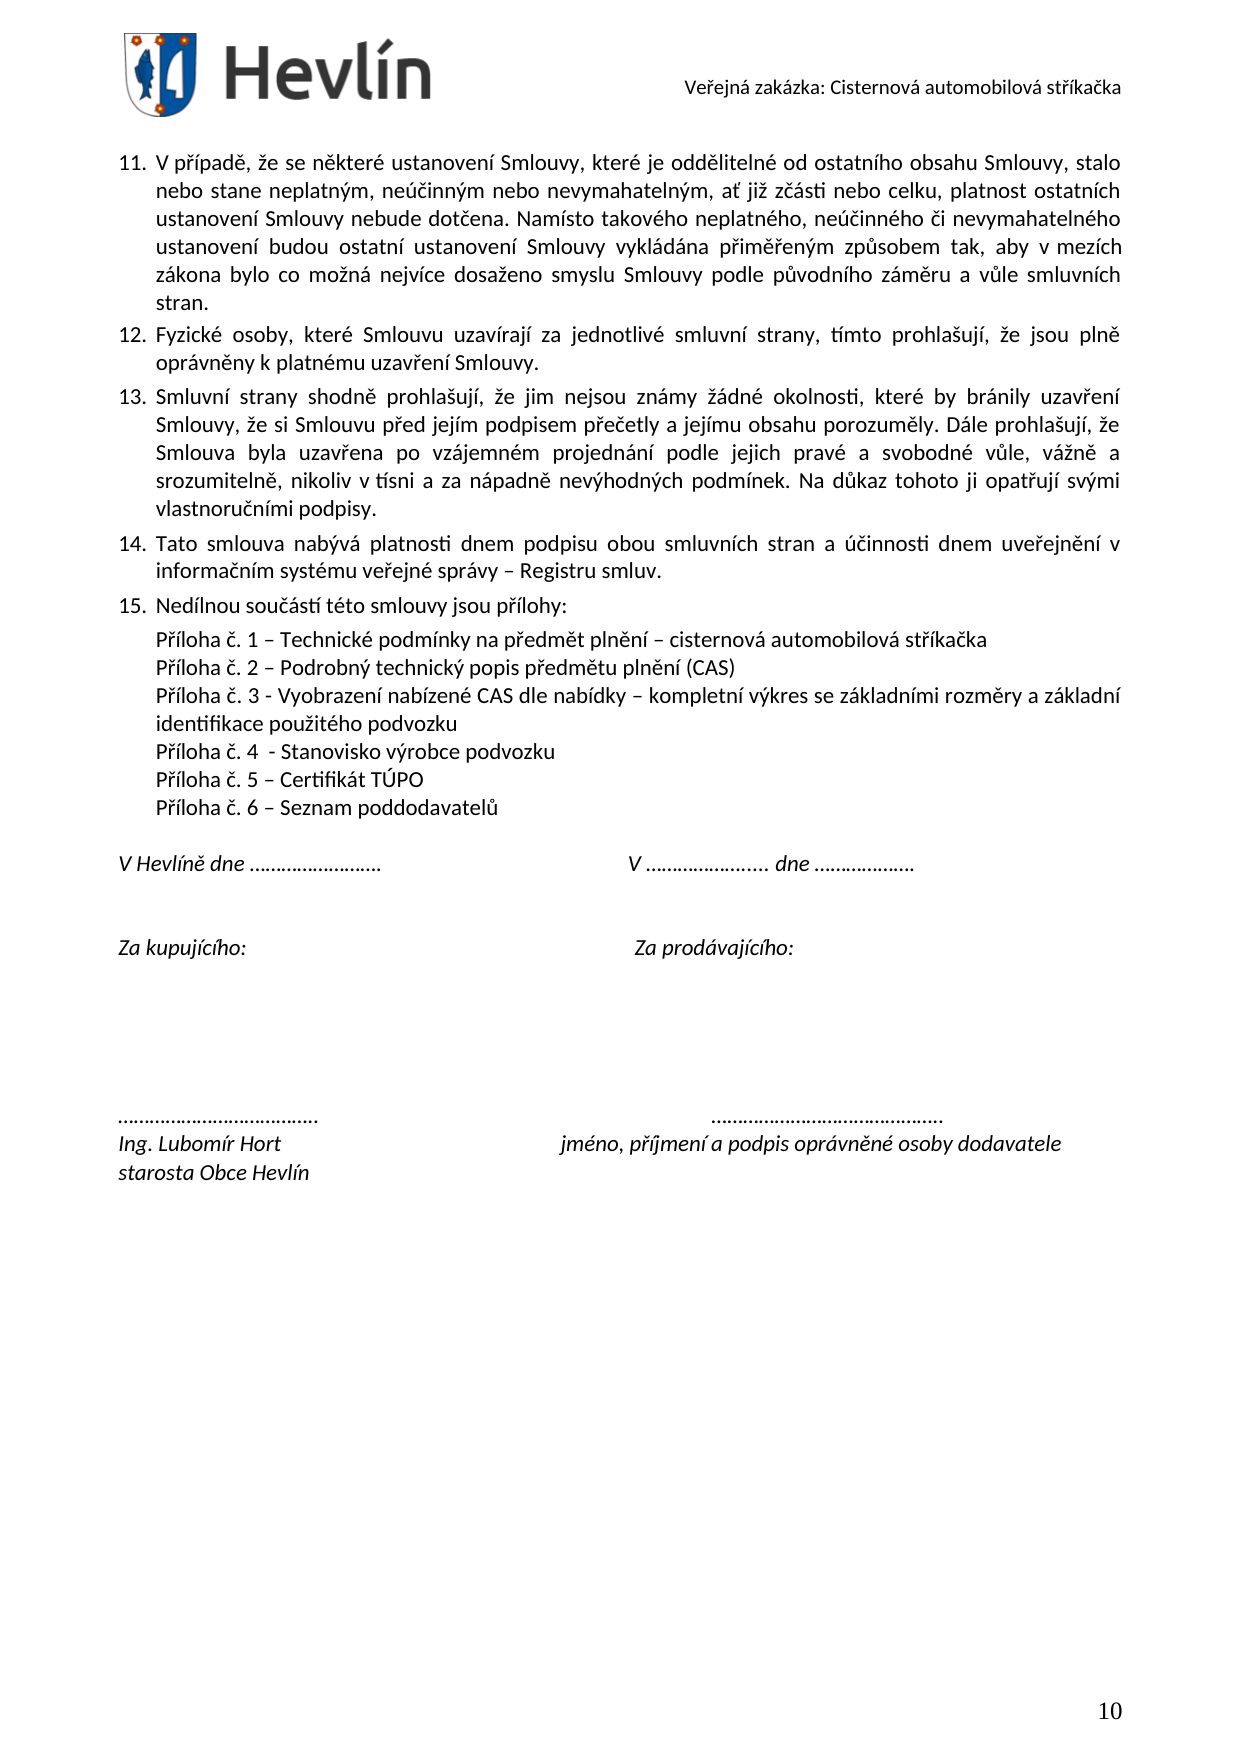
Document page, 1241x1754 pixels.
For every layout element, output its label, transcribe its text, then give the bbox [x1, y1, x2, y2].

list Tato smlouva nabývá platnosti dnem podpisu obou smluvních stran a účinnosti dnem uveřejnění v informačním systému veřejné správy – Registru smluv. [118, 529, 1122, 585]
list Nedílnou součástí této smlouvy jsou přílohy: [118, 591, 1122, 619]
list Příloha č. 5 – Certifikát TÚPO [156, 765, 1122, 793]
text ……………………………….. …………………………………….. [118, 1102, 1122, 1129]
list Smluvní strany shodně prohlašují, že jim nejsou známy žádné okolnosti, které by bránily uzavření Smlouvy, že si Smlouvu před jejím podpisem přečetly a jejímu obsahu porozuměly. Dále prohlašují, že Smlouva byla uzavřena po vzájemném projednání podle jejich pravé a svobodné vůle, vážně a srozumitelně, nikoliv v tísni a za nápadně nevýhodných podmínek. Na důkaz tohoto ji opatřují svými vlastnoručními podpisy. [118, 382, 1122, 522]
list Příloha č. 1 – Technické podmínky na předmět plnění – cisternová automobilová stříkačka [156, 625, 1122, 653]
picture [118, 29, 444, 122]
list Příloha č. 2 – Podrobný technický popis předmětu plnění (CAS) [156, 653, 1122, 681]
list Příloha č. 4 - Stanovisko výrobce podvozku [156, 737, 1122, 765]
list Příloha č. 3 - Vyobrazení nabízené CAS dle nabídky – kompletní výkres se základními rozměry a základní identifikace použitého podvozku [156, 681, 1122, 737]
list V případě, že se některé ustanovení Smlouvy, které je oddělitelné od ostatního obsahu Smlouvy, stalo nebo stane neplatným, neúčinným nebo nevymahatelným, ať již zčásti nebo celku, platnost ostatních ustanovení Smlouvy nebude dotčena. Namísto takového neplatného, neúčinného či nevymahatelného ustanovení budou ostatní ustanovení Smlouvy vykládána přiměřeným způsobem tak, aby v mezích zákona bylo co možná nejvíce dosaženo smyslu Smlouvy podle původního záměru a vůle smluvních stran. [118, 148, 1122, 316]
text Za kupujícího: Za prodávajícího: [118, 933, 1122, 961]
text starosta Obce Hevlín [118, 1158, 1122, 1186]
text V Hevlíně dne ……………………. V ………………..... dne ………………. [118, 849, 1122, 877]
text Ing. Lubomír Hort jméno, příjmení a podpis oprávněné osoby dodavatele [118, 1129, 1122, 1158]
list Fyzické osoby, které Smlouvu uzavírají za jednotlivé smluvní strany, tímto prohlašují, že jsou plně oprávněny k platnému uzavření Smlouvy. [118, 320, 1122, 376]
list Příloha č. 6 – Seznam poddodavatelů [156, 793, 1122, 821]
